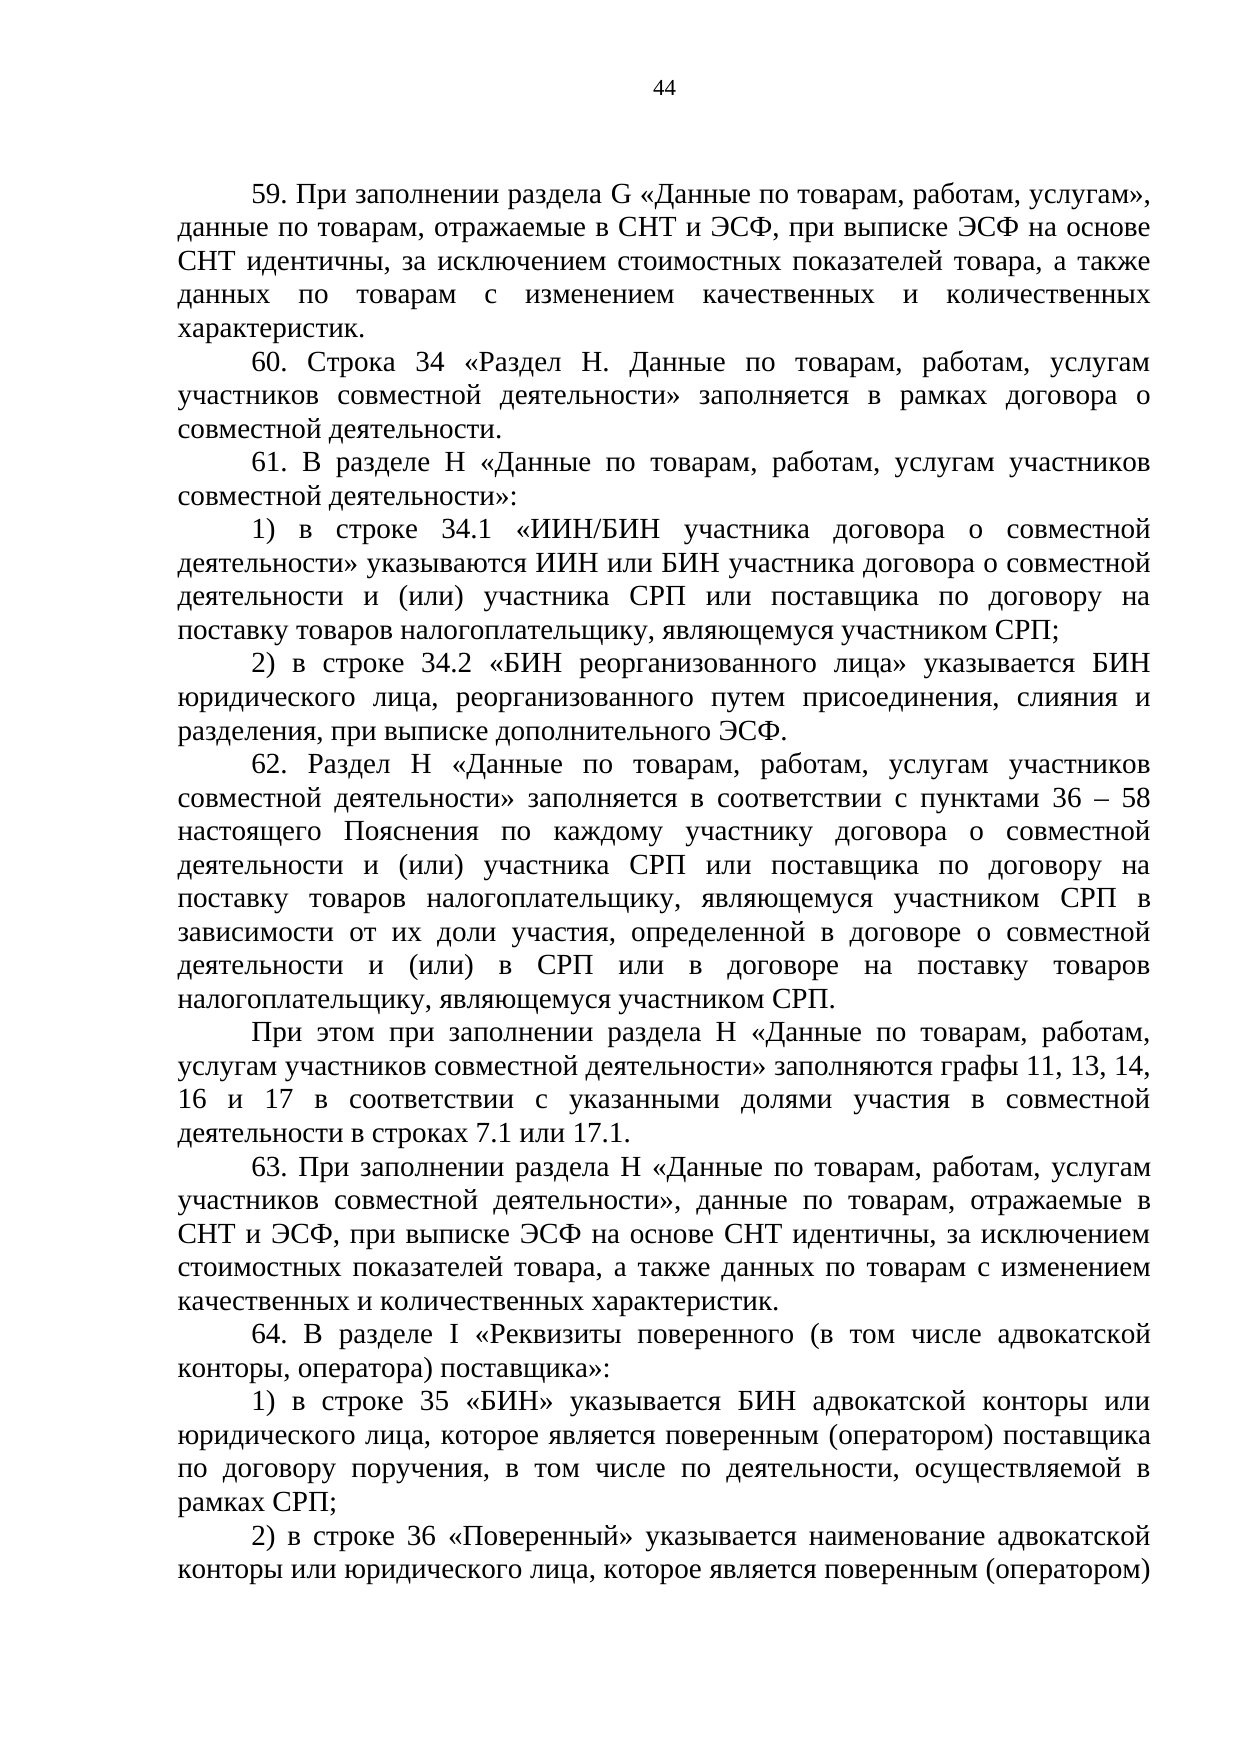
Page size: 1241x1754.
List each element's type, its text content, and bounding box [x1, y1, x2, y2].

text 2) в строке 34.2 «БИН реорганизованного лица» указывается БИН юридического лица, реорганизованного путем присоединения, слияния и разделения, при выписке дополнительного ЭСФ. [177, 646, 1152, 746]
text 1) в строке 35 «БИН» указывается БИН адвокатской конторы или юридического лица, которое является поверенным (оператором) поставщика по договору поручения, в том числе по деятельности, осуществляемой в рамках СРП; [177, 1383, 1152, 1518]
text 59. При заполнении раздела G «Данные по товарам, работам, услугам», данные по товарам, отражаемые в СНТ и ЭСФ, при выписке ЭСФ на основе СНТ идентичны, за исключением стоимостных показателей товара, а также данных по товарам с изменением качественных и количественных характеристик. [177, 176, 1152, 344]
text 62. Раздел Н «Данные по товарам, работам, услугам участников совместной деятельности» заполняется в соответствии с пунктами 36 – 58 настоящего Пояснения по каждому участнику договора о совместной деятельности и (или) участника СРП или поставщика по договору на поставку товаров налогоплательщику, являющемуся участником СРП в зависимости от их доли участия, определенной в договоре о совместной деятельности и (или) в СРП или в договоре на поставку товаров налогоплательщику, являющемуся участником СРП. [177, 746, 1152, 1014]
text 63. При заполнении раздела H «Данные по товарам, работам, услугам участников совместной деятельности», данные по товарам, отражаемые в СНТ и ЭСФ, при выписке ЭСФ на основе СНТ идентичны, за исключением стоимостных показателей товара, а также данных по товарам с изменением качественных и количественных характеристик. [177, 1149, 1152, 1316]
text 61. В разделе Н «Данные по товарам, работам, услугам участников совместной деятельности»: [177, 444, 1152, 511]
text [177, 1518, 1152, 1585]
text 1) в строке 34.1 «ИИН/БИН участника договора о совместной деятельности» указываются ИИН или БИН участника договора о совместной деятельности и (или) участника СРП или поставщика по договору на поставку товаров налогоплательщику, являющемуся участником СРП; [177, 511, 1152, 646]
text 64. В разделе I «Реквизиты поверенного (в том числе адвокатской конторы, оператора) поставщика»: [177, 1316, 1152, 1383]
text 60. Строка 34 «Раздел H. Данные по товарам, работам, услугам участников совместной деятельности» заполняется в рамках договора о совместной деятельности. [177, 344, 1152, 444]
text При этом при заполнении раздела Н «Данные по товарам, работам, услугам участников совместной деятельности» заполняются графы 11, 13, 14, 16 и 17 в соответствии с указанными долями участия в совместной деятельности в строках 7.1 или 17.1. [177, 1014, 1152, 1149]
